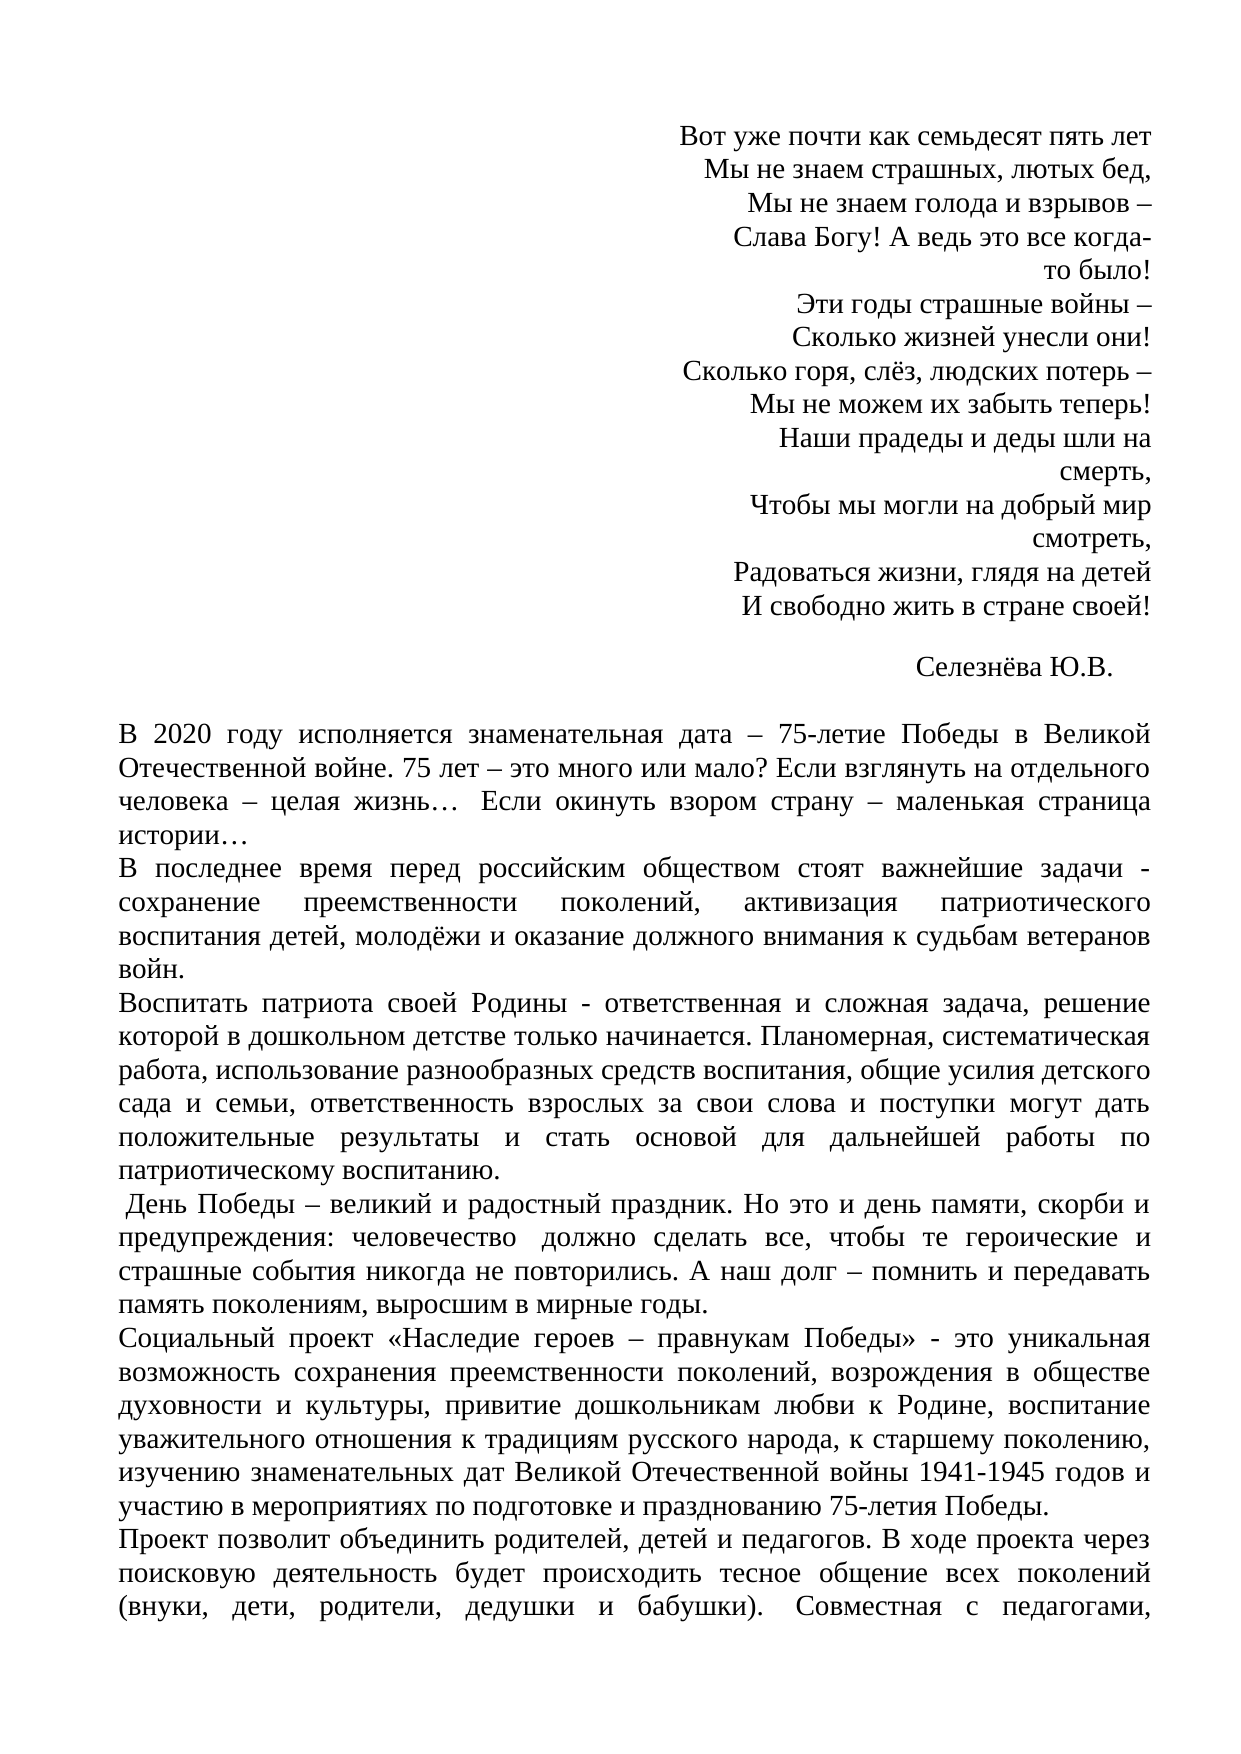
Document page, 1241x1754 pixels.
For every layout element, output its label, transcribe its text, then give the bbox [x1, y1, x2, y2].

text Мы не можем их забыть теперь! [118, 386, 1152, 420]
text Наши прадеды и деды шли на смерть, [118, 420, 1152, 487]
text Мы не знаем голода и взрывов – [118, 185, 1152, 219]
text Мы не знаем страшных, лютых бед, [118, 152, 1152, 185]
text Эти годы страшные войны – [118, 286, 1152, 319]
text Сколько жизней унесли они! [118, 319, 1152, 353]
text Воспитать патриота своей Родины - ответственная и сложная задача, решение которой в дошкольном детстве только начинается. Планомерная, систематическая работа, использование разнообразных средств воспитания, общие усилия детского сада и семьи, ответственность взрослых за свои слова и поступки могут дать положительные результаты и стать основой для дальнейшей работы по патриотическому воспитанию. [118, 985, 1152, 1186]
text Социальный проект «Наследие героев – правнукам Победы» - это уникальная возможность сохранения преемственности поколений, возрождения в обществе духовности и культуры, привитие дошкольникам любви к Родине, воспитание уважительного отношения к традициям русского народа, к старшему поколению, изучению знаменательных дат Великой Отечественной войны 1941-1945 годов и участию в мероприятиях по подготовке и празднованию 75-летия Победы. [118, 1320, 1152, 1521]
text Радоваться жизни, глядя на детей [118, 554, 1152, 588]
text День Победы – великий и радостный праздник. Но это и день памяти, скорби и предупреждения: человечество должно сделать все, чтобы те героические и страшные события никогда не повторились. А наш долг – помнить и передавать память поколениям, выросшим в мирные годы. [118, 1186, 1152, 1320]
text Сколько горя, слёз, людских потерь – [118, 353, 1152, 386]
text В 2020 году исполняется знаменательная дата – 75-летие Победы в Великой Отечественной войне. 75 лет – это много или мало? Если взглянуть на отдельного человека – целая жизнь… Если окинуть взором страну – маленькая страница истории… [118, 716, 1152, 851]
text И свободно жить в стране своей! [118, 588, 1152, 621]
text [118, 1521, 1152, 1622]
text Чтобы мы могли на добрый мир смотреть, [118, 487, 1152, 554]
text Слава Богу! А ведь это все когда-то было! [118, 219, 1152, 286]
text Селезнёва Ю.В. [118, 649, 1152, 683]
text Вот уже почти как семьдесят пять лет [118, 118, 1152, 152]
text В последнее время перед российским обществом стоят важнейшие задачи - сохранение преемственности поколений, активизация патриотического воспитания детей, молодёжи и оказание должного внимания к судьбам ветеранов войн. [118, 851, 1152, 985]
